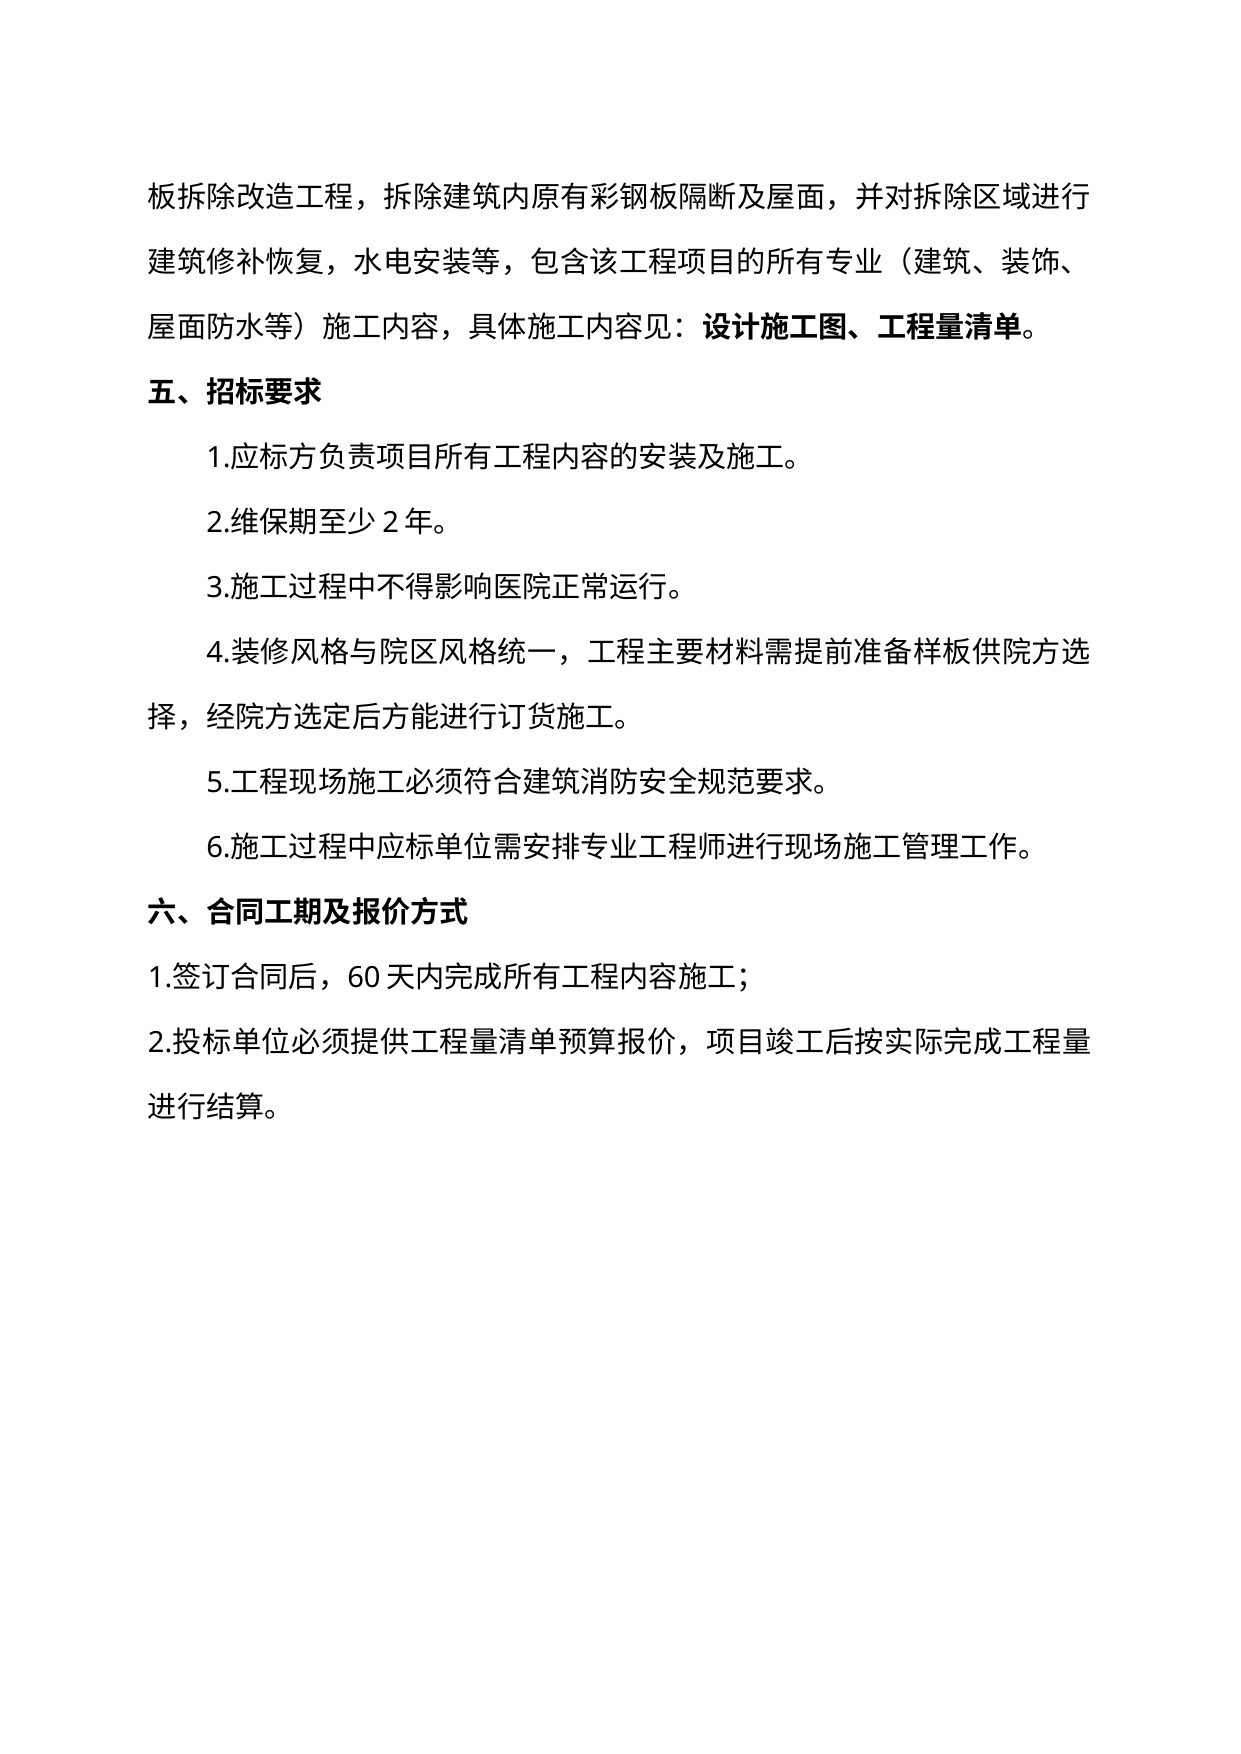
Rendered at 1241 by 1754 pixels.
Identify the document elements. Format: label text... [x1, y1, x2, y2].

text 4.装修风格与院区风格统一，工程主要材料需提前准备样板供院方选择，经院方选定后方能进行订货施工。 [148, 617, 1093, 747]
text 2.维保期至少2年。 [148, 487, 1093, 552]
text 1.应标方负责项目所有工程内容的安装及施工。 [148, 422, 1093, 487]
text 五、招标要求 [148, 357, 1093, 422]
text 2.投标单位必须提供工程量清单预算报价，项目竣工后按实际完成工程量进行结算。 [148, 1007, 1093, 1137]
text 6.施工过程中应标单位需安排专业工程师进行现场施工管理工作。 [148, 812, 1093, 877]
text 六、合同工期及报价方式 [148, 877, 1093, 942]
text 3.施工过程中不得影响医院正常运行。 [148, 552, 1093, 617]
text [148, 162, 1093, 357]
text 5.工程现场施工必须符合建筑消防安全规范要求。 [148, 747, 1093, 812]
text 1.签订合同后，60天内完成所有工程内容施工； [148, 942, 1093, 1007]
